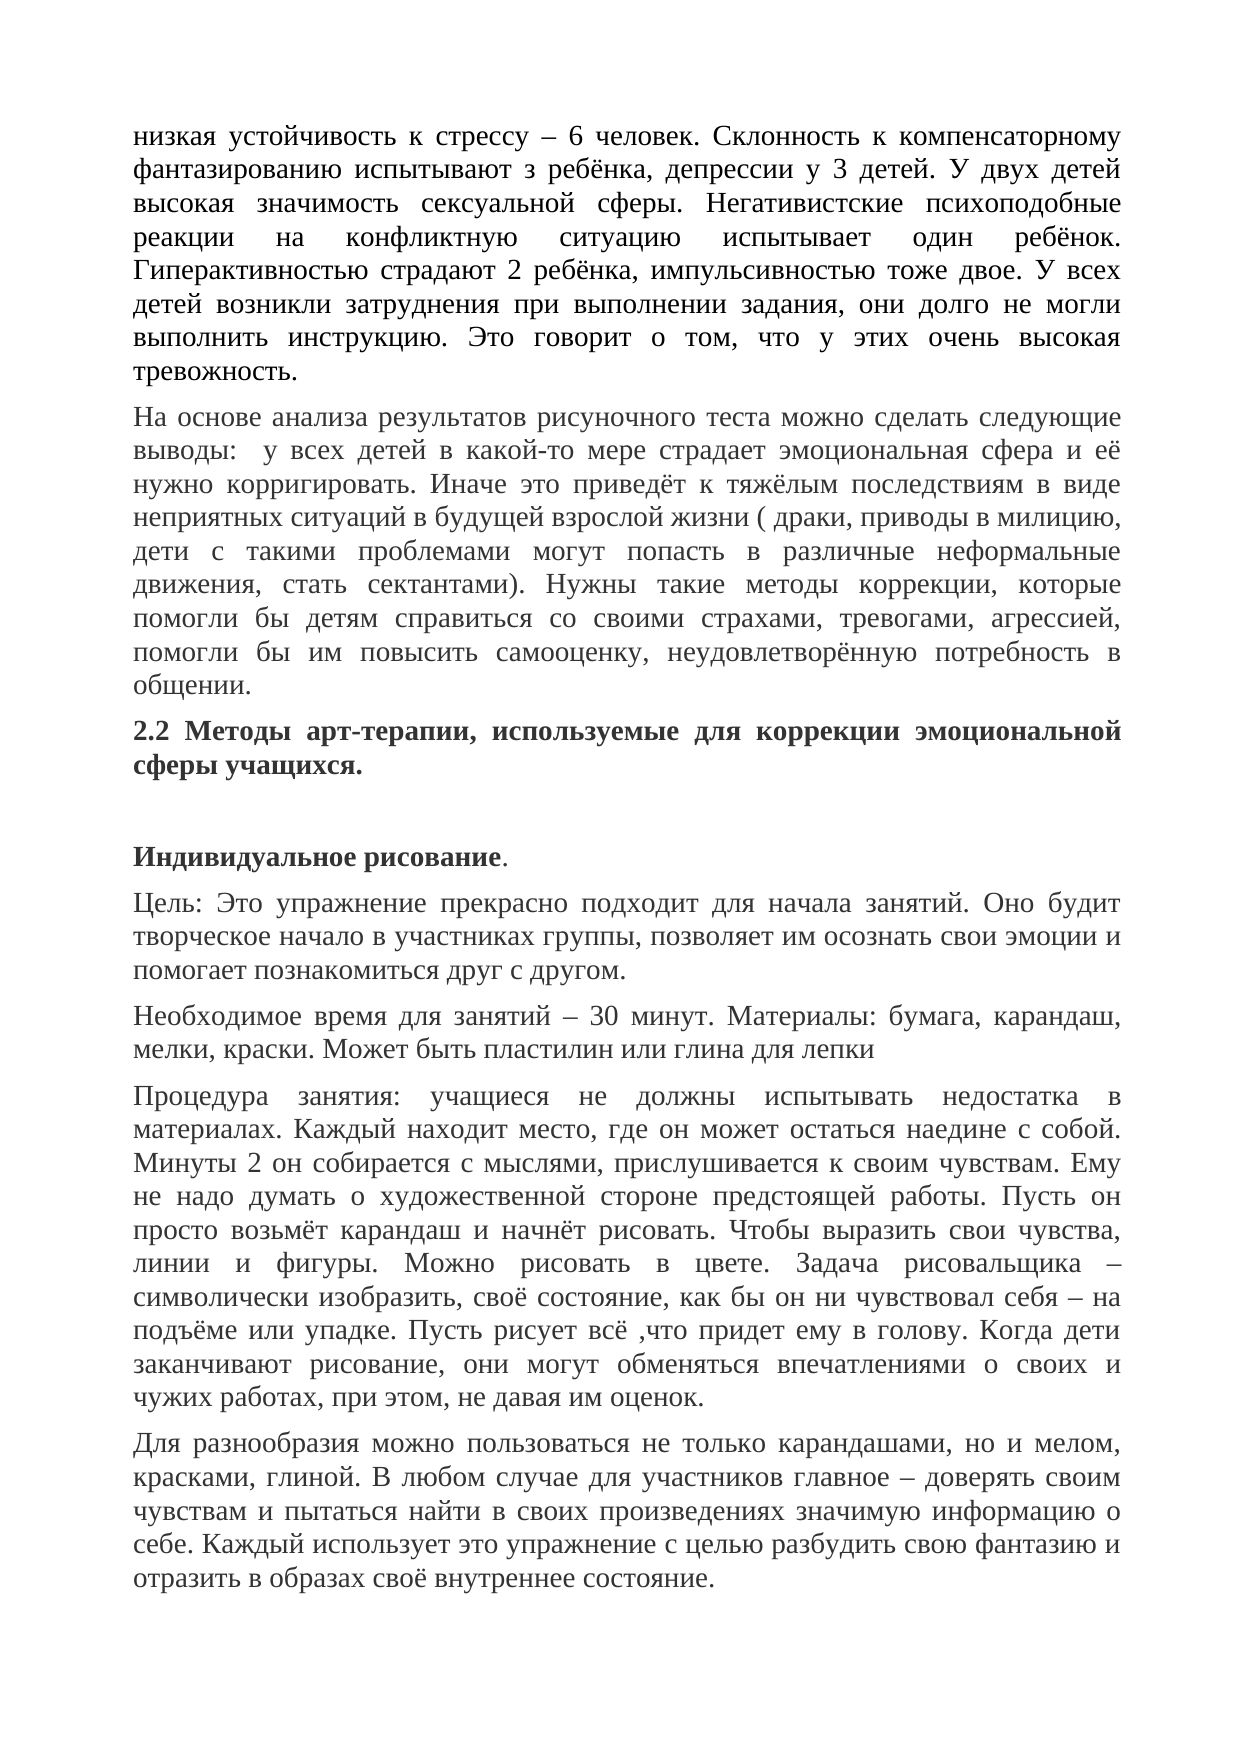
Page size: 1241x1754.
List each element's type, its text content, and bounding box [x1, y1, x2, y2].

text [133, 118, 1122, 386]
text Цель: Это упражнение прекрасно подходит для начала занятий. Оно будит творческое начало в участниках группы, позволяет им осознать свои эмоции и помогает познакомиться друг с другом. [133, 885, 1122, 986]
text Для разнообразия можно пользоваться не только карандашами, но и мелом, красками, глиной. В любом случае для участников главное – доверять своим чувствам и пытаться найти в своих произведениях значимую информацию о себе. Каждый использует это упражнение с целью разбудить свою фантазию и отразить в образах своё внутреннее состояние. [133, 1426, 1122, 1593]
text 2.2 Методы арт-терапии, используемые для коррекции эмоциональной сферы учащихся. [133, 713, 1122, 780]
text Процедура занятия: учащиеся не должны испытывать недостатка в материалах. Каждый находит место, где он может остаться наедине с собой. Минуты 2 он собирается с мыслями, прислушивается к своим чувствам. Ему не надо думать о художественной стороне предстоящей работы. Пусть он просто возьмёт карандаш и начнёт рисовать. Чтобы выразить свои чувства, линии и фигуры. Можно рисовать в цвете. Задача рисовальщика – символически изобразить, своё состояние, как бы он ни чувствовал себя – на подъёме или упадке. Пусть рисует всё ,что придет ему в голову. Когда дети заканчивают рисование, они могут обменяться впечатлениями о своих и чужих работах, при этом, не давая им оценок. [133, 1078, 1122, 1413]
text Индивидуальное рисование. [133, 839, 1122, 872]
text Необходимое время для занятий – 30 минут. Материалы: бумага, карандаш, мелки, краски. Может быть пластилин или глина для лепки [133, 998, 1122, 1065]
text На основе анализа результатов рисуночного теста можно сделать следующие выводы: у всех детей в какой-то мере страдает эмоциональная сфера и её нужно корригировать. Иначе это приведёт к тяжёлым последствиям в виде неприятных ситуаций в будущей взрослой жизни ( драки, приводы в милицию, дети с такими проблемами могут попасть в различные неформальные движения, стать сектантами). Нужны такие методы коррекции, которые помогли бы детям справиться со своими страхами, тревогами, агрессией, помогли бы им повысить самооценку, неудовлетворённую потребность в общении. [133, 399, 1122, 701]
